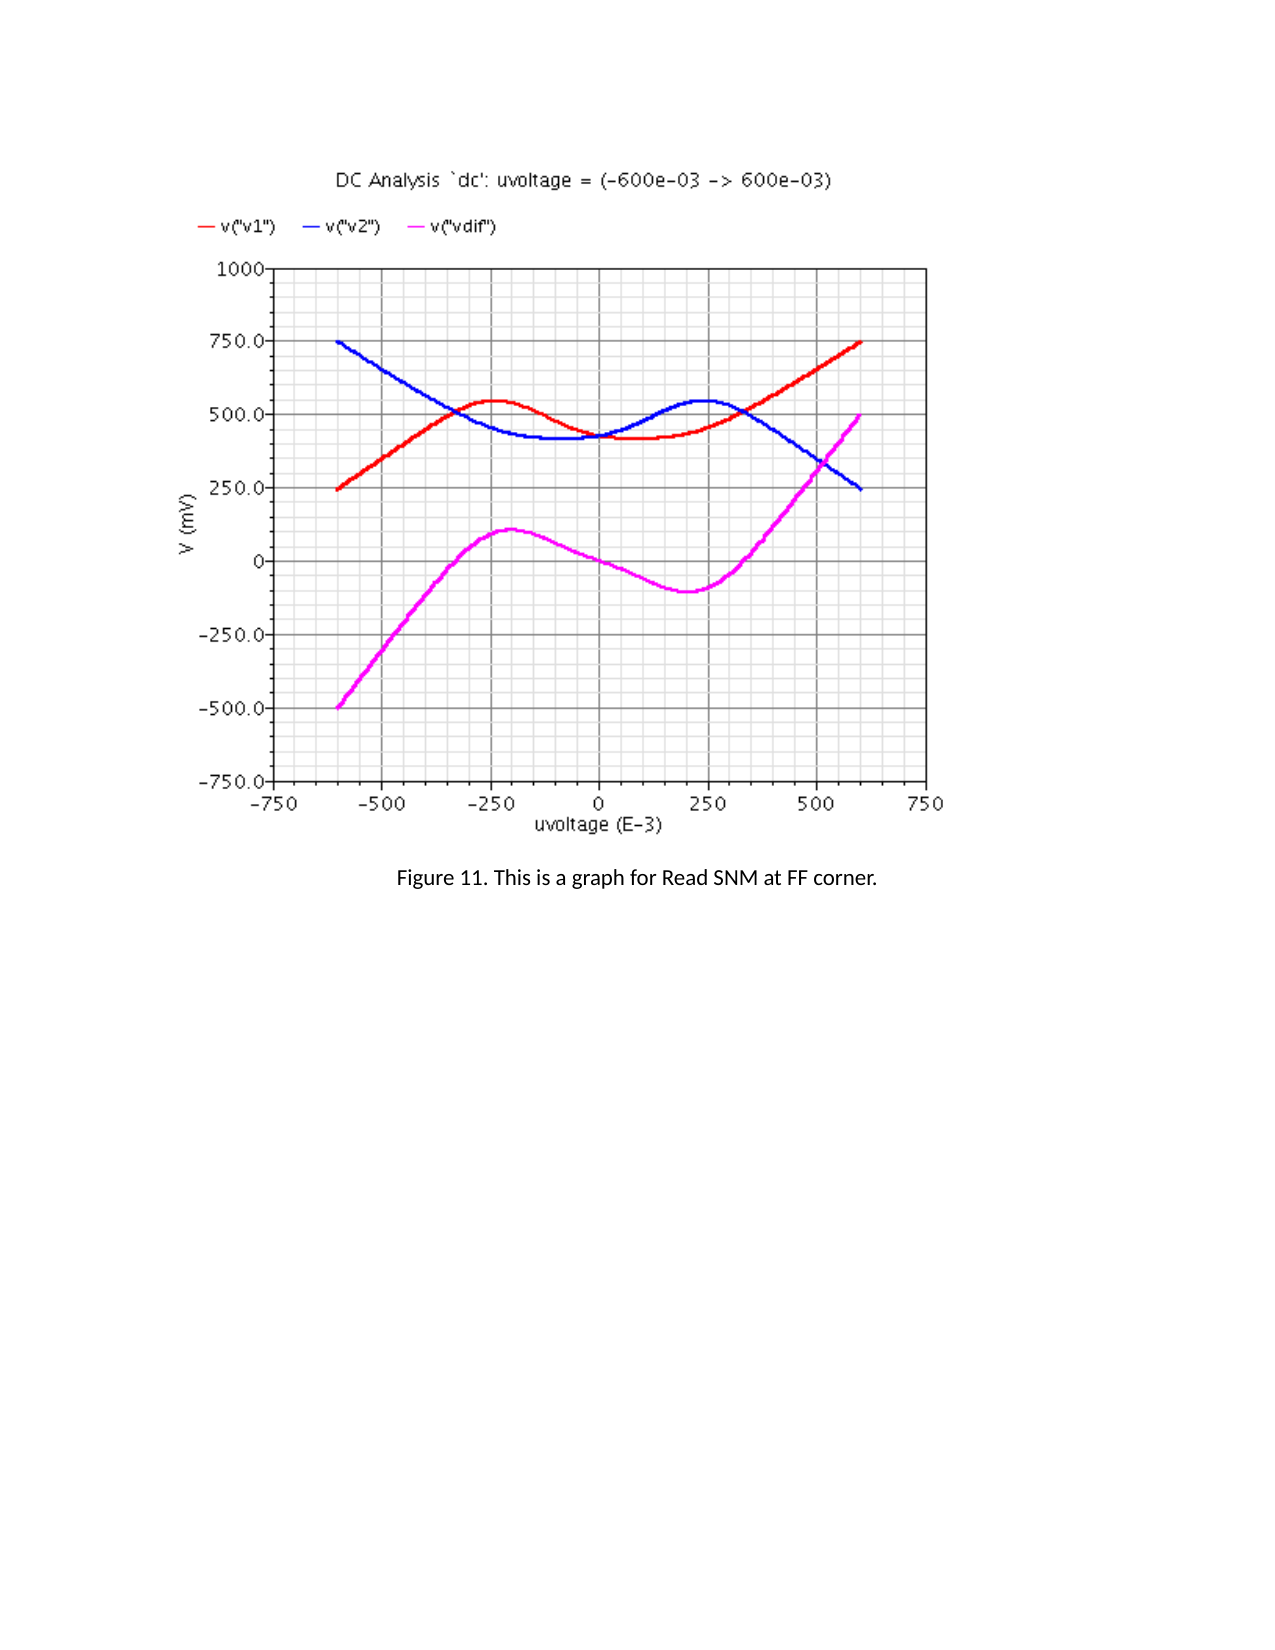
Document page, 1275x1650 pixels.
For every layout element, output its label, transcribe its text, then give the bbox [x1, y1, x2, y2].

picture [159, 159, 1004, 850]
